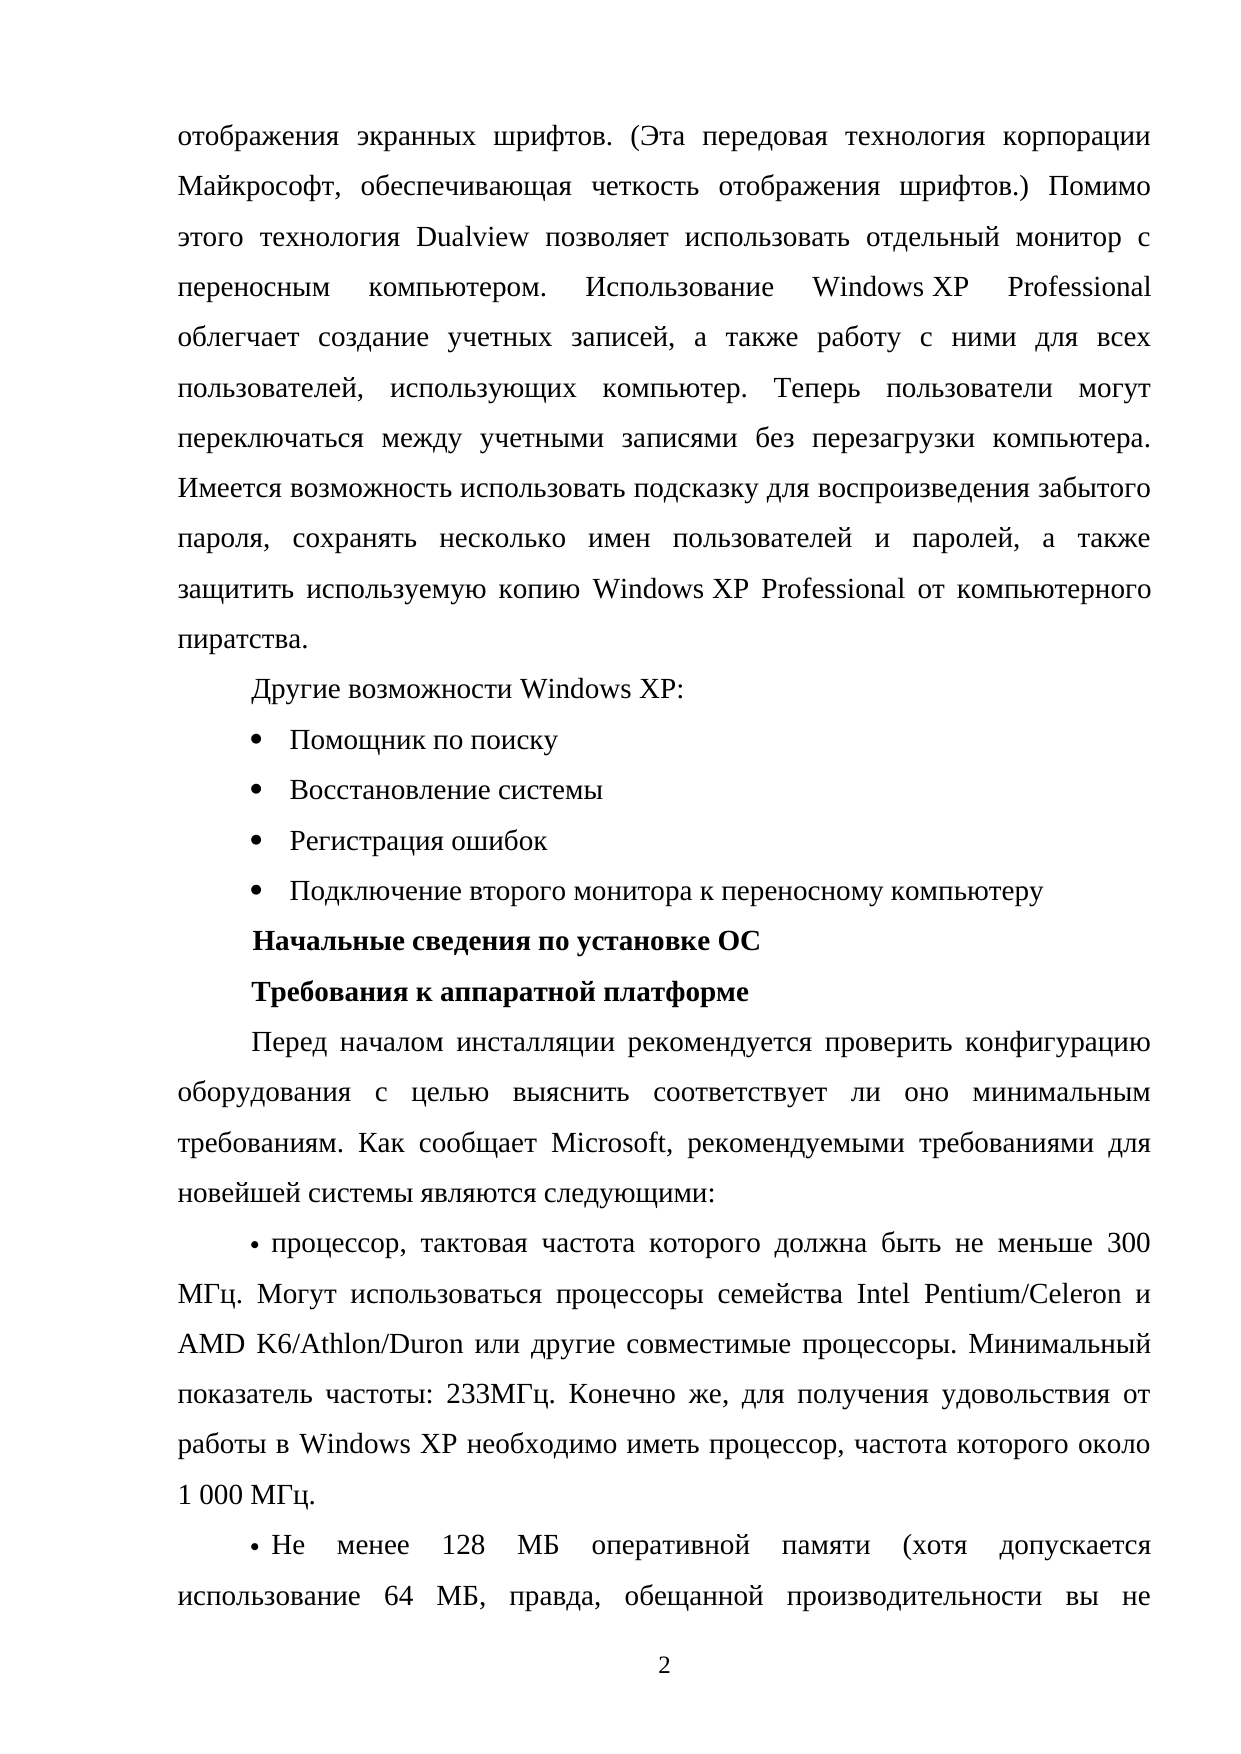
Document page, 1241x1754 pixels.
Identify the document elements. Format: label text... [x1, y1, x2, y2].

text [177, 118, 1152, 655]
list Подключение второго монитора к переносному компьютеру [177, 873, 1152, 907]
text Начальные сведения по установке ОС [177, 923, 1152, 957]
text Перед началом инсталляции рекомендуется проверить конфигурацию оборудования с целью выяснить соответствует ли оно минимальным требованиям. Как сообщает Microsoft, рекомендуемыми требованиями для новейшей системы являются следующими: [177, 1024, 1152, 1209]
list Помощник по поиску [177, 722, 1152, 756]
list Восстановление системы [177, 772, 1152, 806]
text Требования к аппаратной платформе [177, 974, 1152, 1007]
list Регистрация ошибок [177, 823, 1152, 856]
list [177, 1527, 1152, 1611]
text Другие возможности Windows XP: [177, 672, 1152, 705]
list процессор, тактовая частота которого должна быть не меньше 300 МГц. Могут использоваться процессоры семейства Intel Pentium/Celeron и AMD K6/Athlon/Duron или другие совместимые процессоры. Минимальный показатель частоты: 233МГц. Конечно же, для получения удовольствия от работы в Windows XP необходимо иметь процессор, частота которого около 1 000 МГц. [177, 1225, 1152, 1511]
